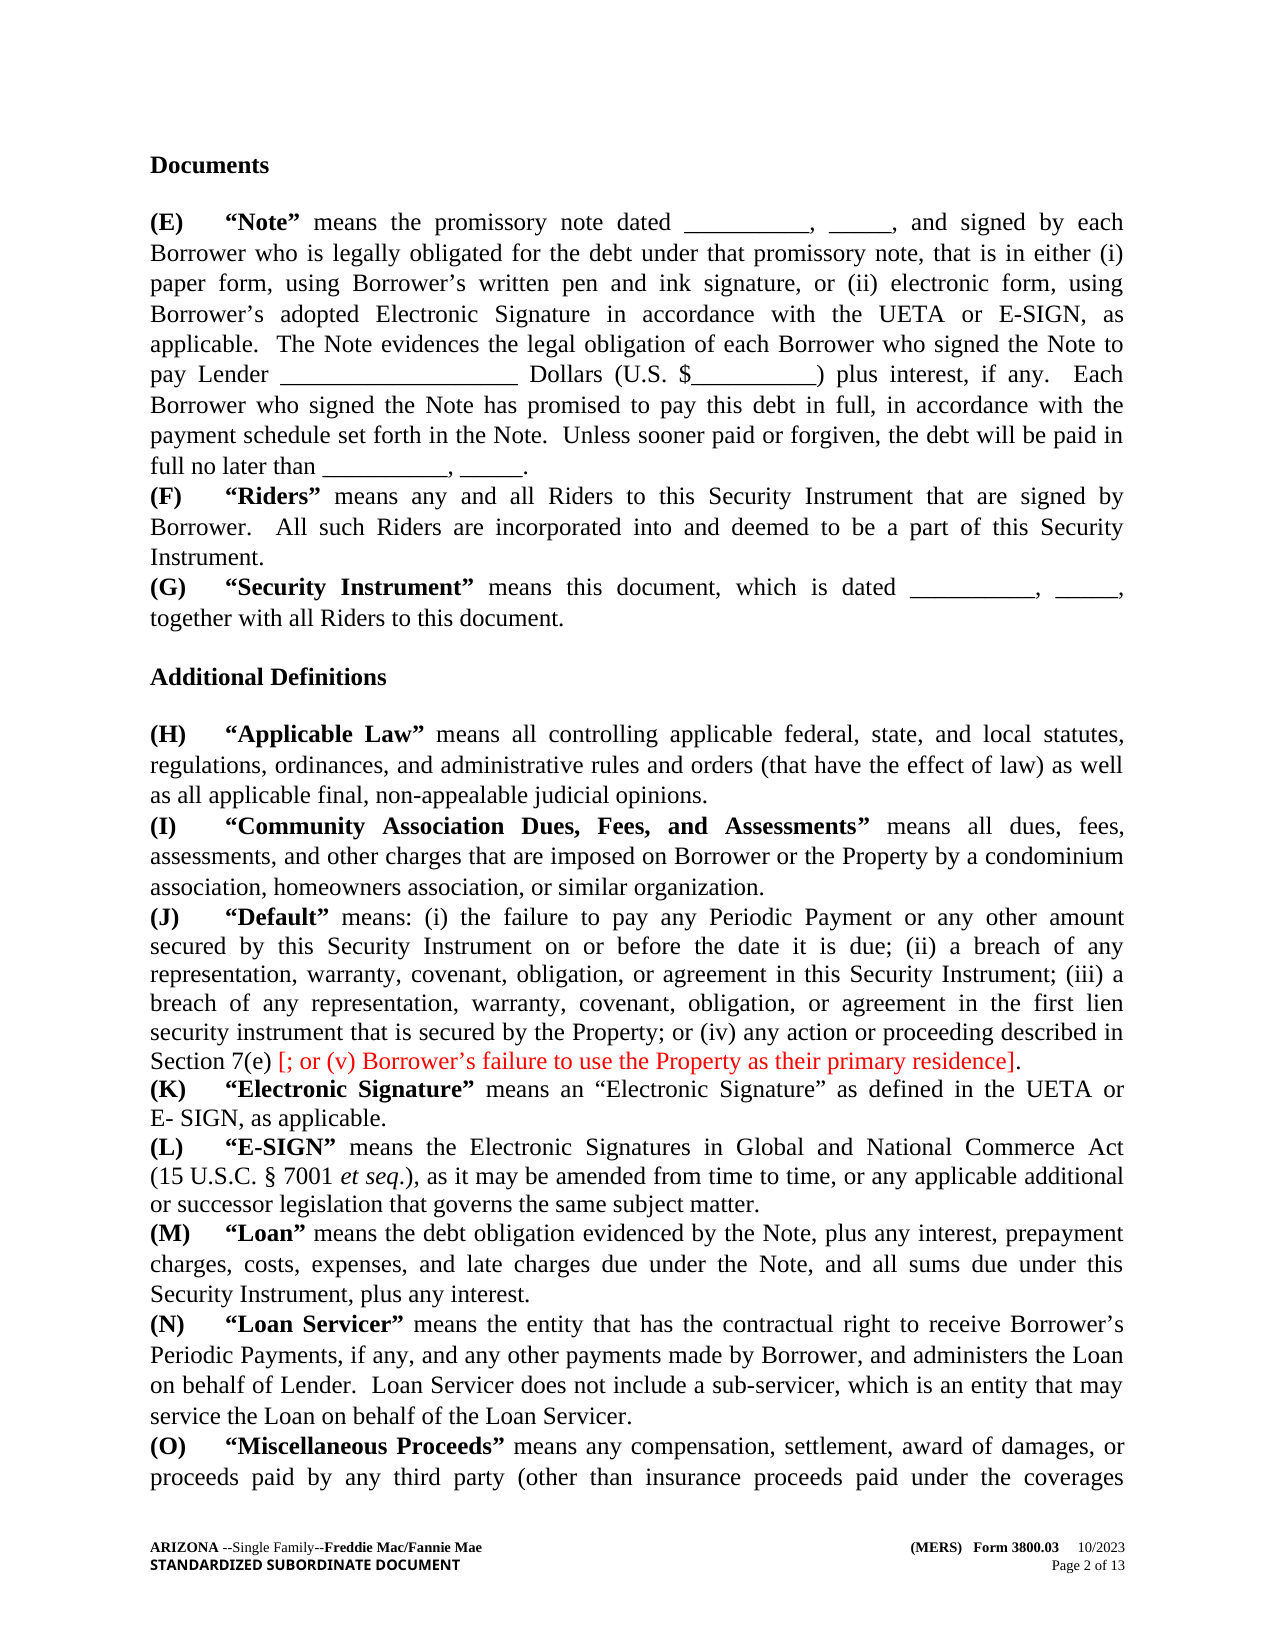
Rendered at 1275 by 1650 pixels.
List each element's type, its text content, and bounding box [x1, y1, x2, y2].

text (J) “Default” means: (i) the failure to pay any Periodic Payment or any other amount secured by this Security Instrument on or before the date it is due; (ii) a breach of any representation, warranty, covenant, obligation, or agreement in this Security Instrument; (iii) a breach of any representation, warranty, covenant, obligation, or agreement in the first lien security instrument that is secured by the Property; or (iv) any action or proceeding described in Section 7(e) [; or (v) Borrower’s failure to use the Property as their primary residence]. [150, 902, 1125, 1074]
text (I) “Community Association Dues, Fees, and Assessments” means all dues, fees, assessments, and other charges that are imposed on Borrower or the Property by a condominium association, homeowners association, or similar organization. [150, 811, 1125, 900]
text (G) “Security Instrument” means this document, which is dated __________, _____, together with all Riders to this document. [150, 572, 1125, 632]
text Documents [150, 150, 1125, 179]
text (E) “Note” means the promissory note dated __________, _____, and signed by each Borrower who is legally obligated for the debt under that promissory note, that is in either (i) paper form, using Borrower’s written pen and ink signature, or (ii) electronic form, using Borrower’s adopted Electronic Signature in accordance with the UETA or E-SIGN, as applicable. The Note evidences the legal obligation of each Borrower who signed the Note to pay Lender ___________________ Dollars (U.S. $__________) plus interest, if any. Each Borrower who signed the Note has promised to pay this debt in full, in accordance with the payment schedule set forth in the Note. Unless sooner paid or forgiven, the debt will be paid in full no later than __________, _____. [150, 207, 1125, 479]
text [150, 1431, 1125, 1490]
text (H) “Applicable Law” means all controlling applicable federal, state, and local statutes, regulations, ordinances, and administrative rules and orders (that have the effect of law) as well as all applicable final, non-appealable judicial opinions. [150, 719, 1125, 809]
text (L) “E-SIGN” means the Electronic Signatures in Global and National Commerce Act (15 U.S.C. § 7001 et seq.), as it may be amended from time to time, or any applicable additional or successor legislation that governs the same subject matter. [150, 1132, 1125, 1218]
text (K) “Electronic Signature” means an “Electronic Signature” as defined in the UETA or E- SIGN, as applicable. [150, 1074, 1125, 1132]
text (N) “Loan Servicer” means the entity that has the contractual right to receive Borrower’s Periodic Payments, if any, and any other payments made by Borrower, and administers the Loan on behalf of Lender. Loan Servicer does not include a sub-servicer, which is an entity that may service the Loan on behalf of the Loan Servicer. [150, 1309, 1125, 1429]
text (F) “Riders” means any and all Riders to this Security Instrument that are signed by Borrower. All such Riders are incorporated into and deemed to be a part of this Security Instrument. [150, 481, 1125, 571]
text Additional Definitions [150, 662, 1125, 691]
text (M) “Loan” means the debt obligation evidenced by the Note, plus any interest, prepayment charges, costs, expenses, and late charges due under the Note, and all sums due under this Security Instrument, plus any interest. [150, 1218, 1125, 1308]
